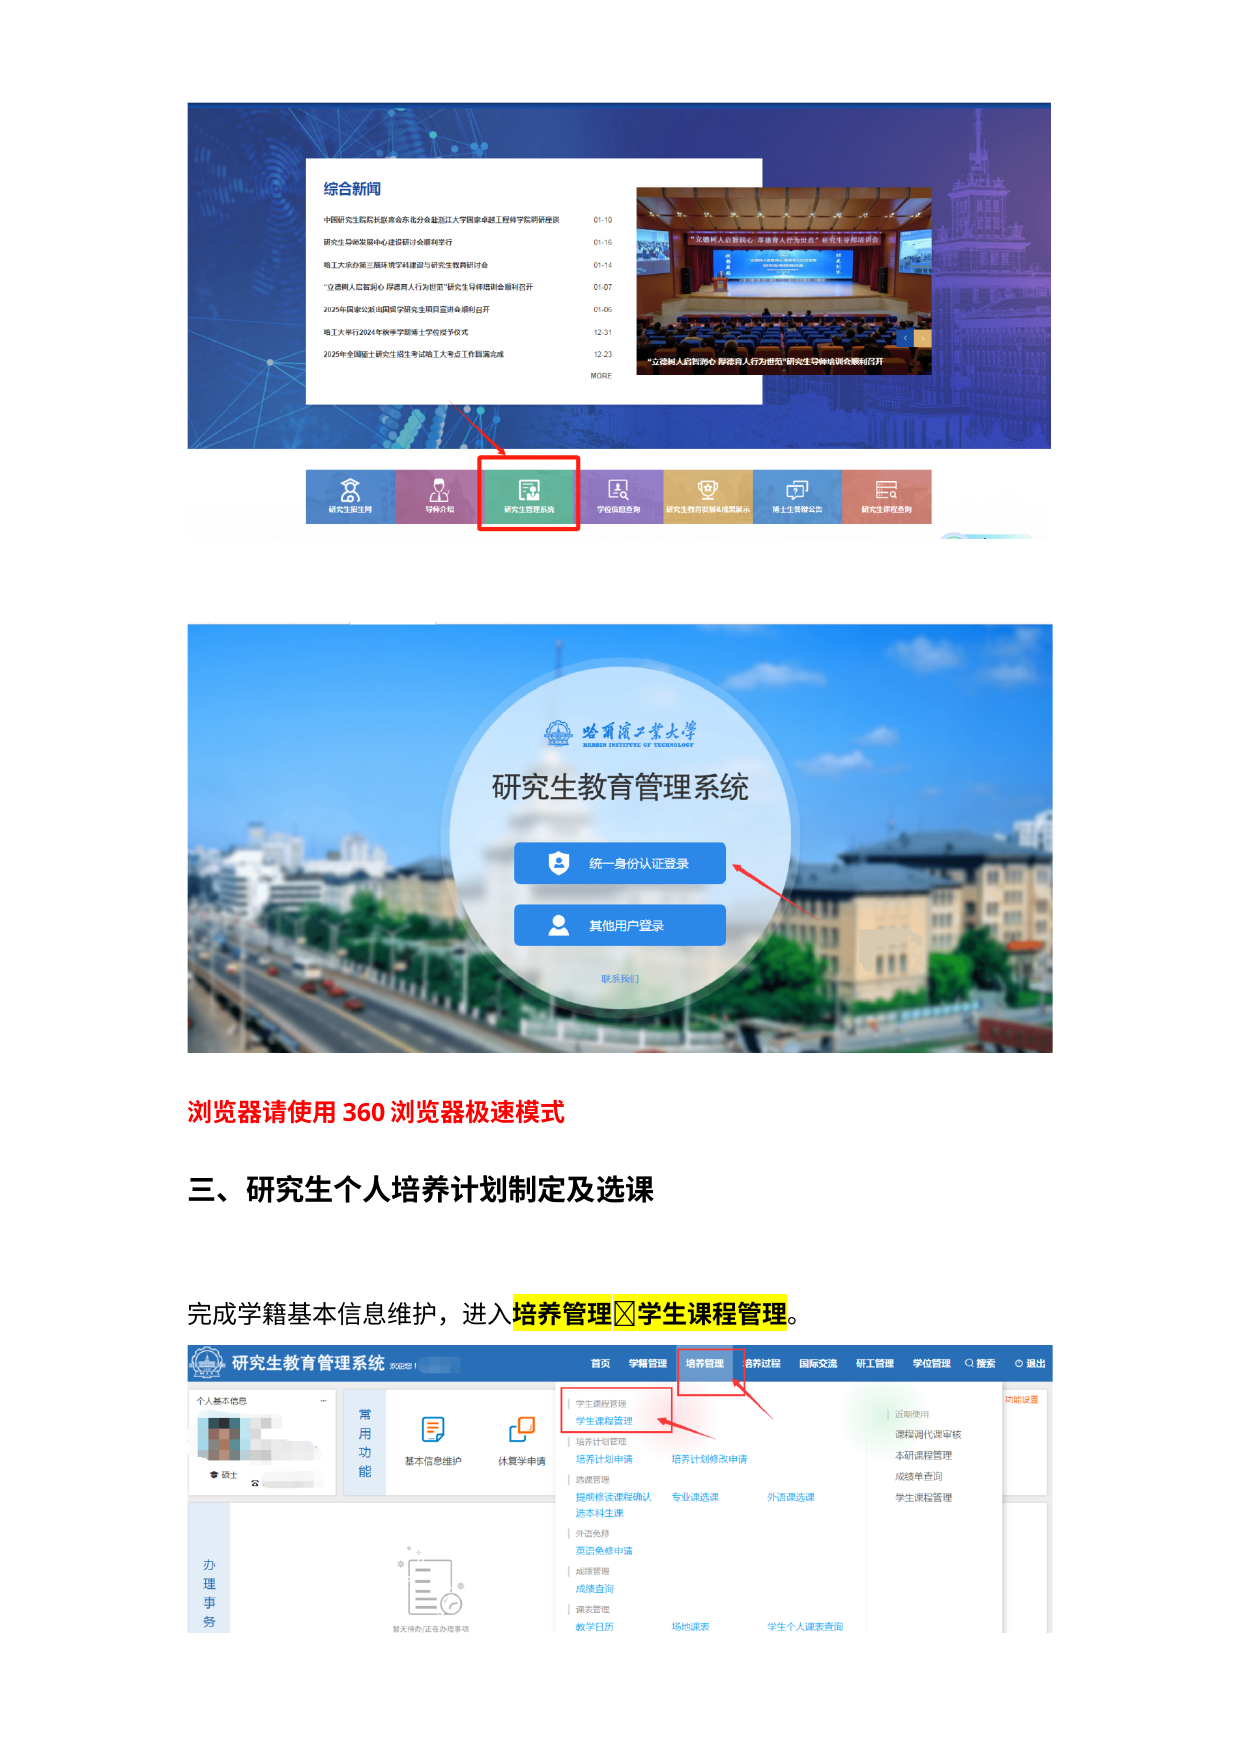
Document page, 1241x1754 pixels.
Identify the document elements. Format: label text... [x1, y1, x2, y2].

picture [187, 102, 1051, 539]
subtitle 三、研究生个人培养计划制定及选课 [187, 1155, 1053, 1220]
text 浏览器请使用360浏览器极速模式 [187, 1078, 1053, 1143]
picture [187, 1345, 1053, 1633]
picture [187, 622, 1053, 1053]
text 完成学籍基本信息维护，进入培养管理学生课程管理。 [187, 1280, 1053, 1345]
